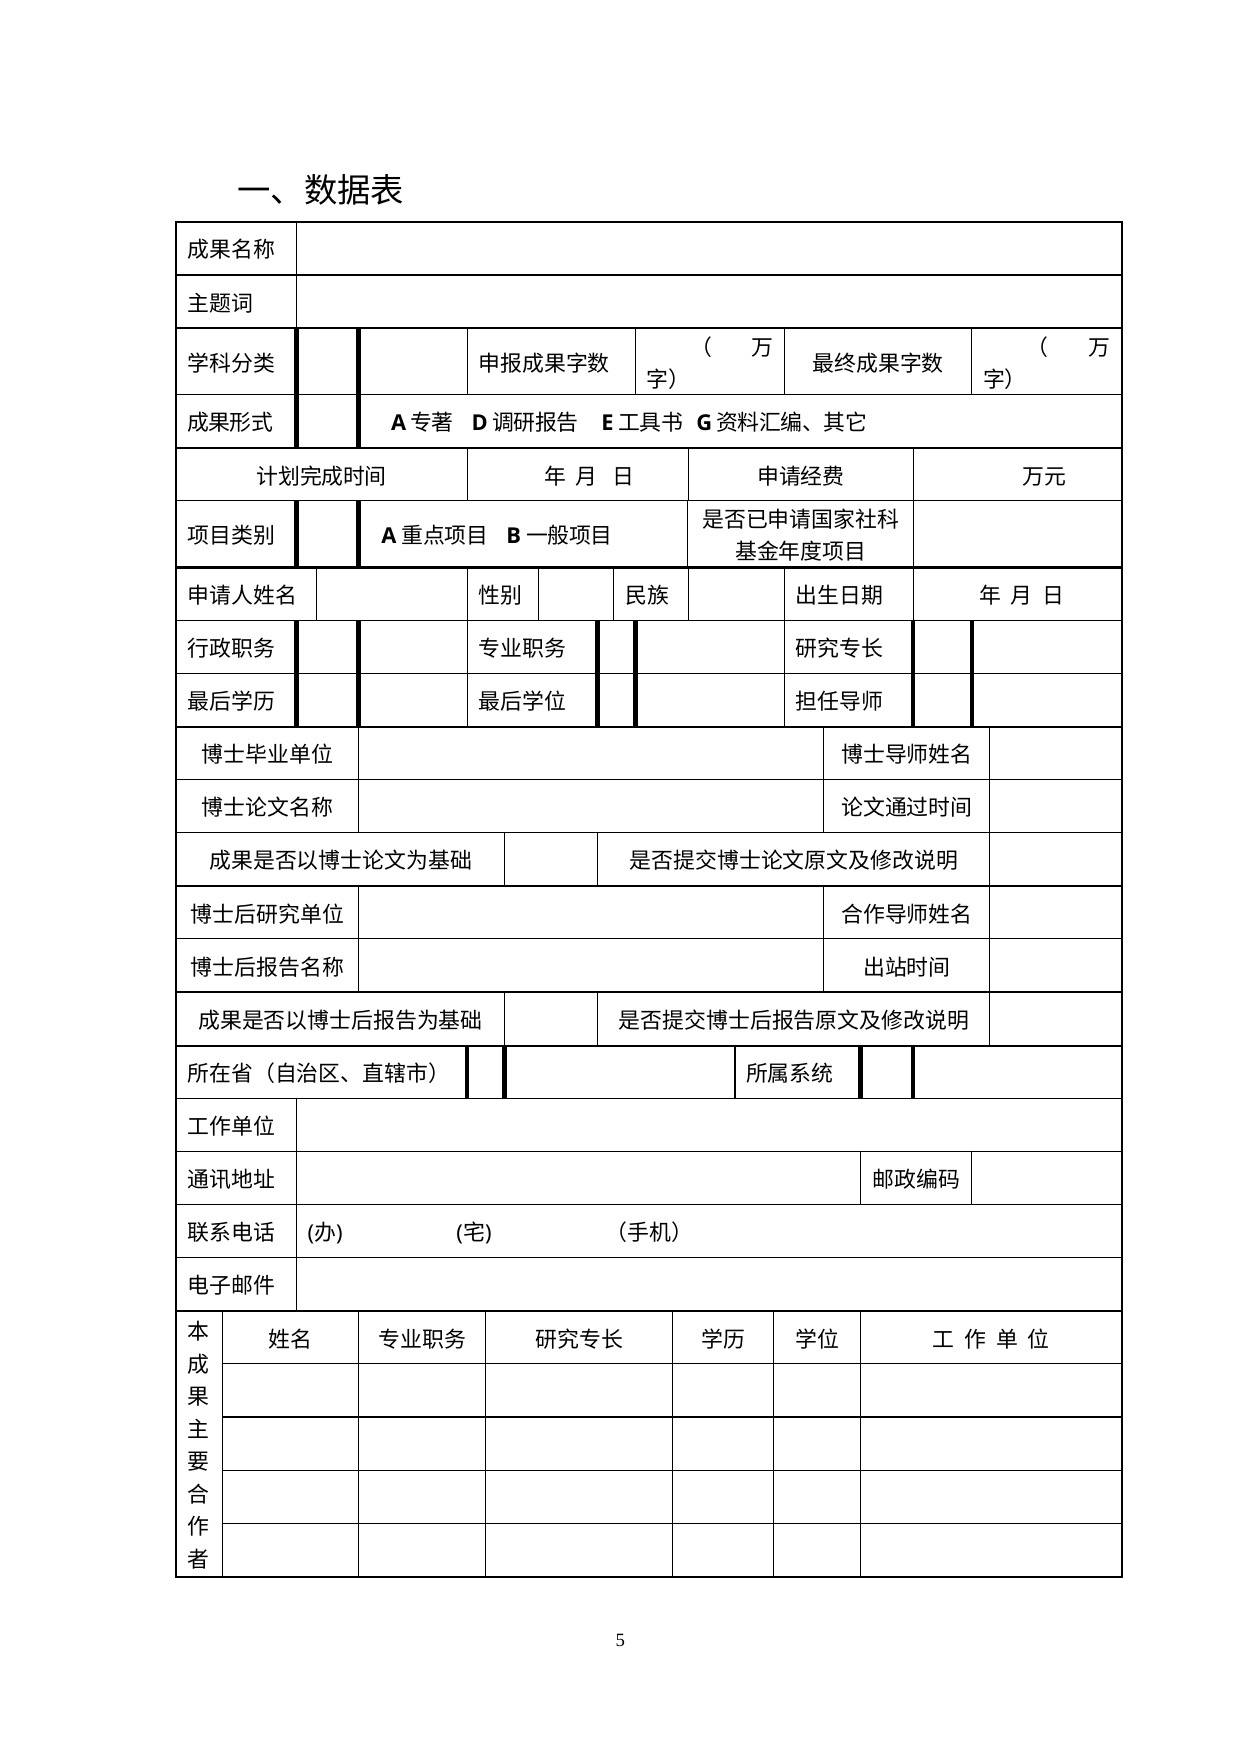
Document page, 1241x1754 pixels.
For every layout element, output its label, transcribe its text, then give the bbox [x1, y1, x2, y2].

table_cell 成果形式 [177, 395, 294, 447]
table_cell 主题词 [177, 276, 296, 327]
table_cell 性别 [468, 569, 538, 619]
table_cell 所属系统 [736, 1047, 858, 1098]
table_cell 学历 [673, 1312, 773, 1363]
table_cell 学科分类 [177, 329, 294, 394]
table_cell [505, 993, 597, 1044]
table_cell [974, 674, 1121, 726]
table_cell [974, 621, 1121, 673]
table_cell [486, 1418, 672, 1469]
table_cell [359, 780, 823, 832]
table_cell 行政职务 [177, 621, 294, 673]
table_cell [673, 1524, 773, 1576]
table_cell [914, 501, 1121, 566]
table_cell [299, 621, 356, 673]
table_cell [990, 887, 1121, 938]
table_cell [297, 1099, 1121, 1151]
table_cell A专著 D调研报告 E工具书 G资料汇编、其它 [361, 395, 1121, 447]
table_cell 合作导师姓名 [824, 887, 989, 938]
table_cell [774, 1364, 860, 1416]
table_cell 博士后报告名称 [177, 939, 358, 991]
table_cell [539, 569, 613, 619]
table_cell 所在省（自治区、直辖市） [177, 1047, 465, 1098]
table_cell [673, 1364, 773, 1416]
table_cell 邮政编码 [861, 1152, 971, 1204]
table_cell [990, 728, 1121, 779]
table_cell [359, 1364, 485, 1416]
table_cell (办) (宅) （手机） [297, 1205, 1121, 1257]
table_cell [638, 674, 784, 726]
table_cell [299, 674, 356, 726]
table_cell 最终成果字数 [785, 329, 971, 394]
table_cell [297, 1258, 1121, 1310]
table_cell 工作单位 [177, 1099, 296, 1151]
table_cell 万元 [914, 449, 1121, 500]
table_header [297, 223, 1121, 274]
table_cell [774, 1471, 860, 1523]
table_cell 申请经费 [689, 449, 913, 500]
table_cell [361, 621, 467, 673]
table_cell 是否已申请国家社科基金年度项目 [688, 501, 913, 566]
table_cell [600, 621, 633, 673]
table_cell 民族 [614, 569, 688, 619]
table_cell 专业职务 [468, 621, 595, 673]
table_cell [359, 728, 823, 779]
table_cell [223, 1524, 358, 1576]
table_cell 姓名 [223, 1312, 358, 1363]
table_cell 担任导师 [785, 674, 911, 726]
table_cell [990, 833, 1121, 885]
table_cell [469, 1047, 502, 1098]
table_cell 出生日期 [785, 569, 913, 619]
table_cell 博士论文名称 [177, 780, 358, 832]
table_cell [990, 993, 1121, 1044]
table_cell [915, 674, 970, 726]
table_cell [317, 569, 467, 619]
table_cell 是否提交博士后报告原文及修改说明 [598, 993, 989, 1044]
table_cell [223, 1364, 358, 1416]
table_cell 电子邮件 [177, 1258, 296, 1310]
table_cell 出站时间 [824, 939, 989, 991]
table_cell 研究专长 [486, 1312, 672, 1363]
table_cell （万字） [972, 329, 1121, 394]
table_cell [507, 1047, 734, 1098]
table_cell [297, 276, 1121, 327]
table_cell [774, 1418, 860, 1469]
table_cell [486, 1524, 672, 1576]
table_cell 本 成果主要合作者 [177, 1312, 222, 1576]
table_cell 是否提交博士论文原文及修改说明 [598, 833, 989, 885]
table_cell [673, 1418, 773, 1469]
table_cell [359, 1524, 485, 1576]
table_cell 博士后研究单位 [177, 887, 358, 938]
table_cell [673, 1471, 773, 1523]
table_cell [915, 1047, 1121, 1098]
table_cell [359, 1418, 485, 1469]
table_cell 成果是否以博士后报告为基础 [177, 993, 504, 1044]
table_cell [361, 329, 467, 394]
table_cell [990, 780, 1121, 832]
table_cell 研究专长 [785, 621, 911, 673]
table_cell [223, 1471, 358, 1523]
table_cell [861, 1364, 1121, 1416]
table_cell 年 月 日 [914, 569, 1121, 619]
table_cell [638, 621, 784, 673]
table_cell （万字） [636, 329, 784, 394]
table_cell 最后学历 [177, 674, 294, 726]
table_cell 最后学位 [468, 674, 595, 726]
table_cell 学位 [774, 1312, 860, 1363]
table_cell [359, 939, 823, 991]
table_cell 申报成果字数 [468, 329, 635, 394]
table_cell [359, 1471, 485, 1523]
table_cell 计划完成时间 [177, 449, 467, 500]
table_cell [972, 1152, 1121, 1204]
table_cell 通讯地址 [177, 1152, 296, 1204]
table_cell 博士导师姓名 [824, 728, 989, 779]
table_cell A 重点项目 B 一般项目 [361, 501, 687, 566]
table_cell [861, 1418, 1121, 1469]
table_cell [774, 1524, 860, 1576]
table_header 成果名称 [177, 223, 296, 274]
table_cell [223, 1418, 358, 1469]
table_cell [861, 1471, 1121, 1523]
table_cell [863, 1047, 911, 1098]
table_cell 专业职务 [359, 1312, 485, 1363]
table_cell [299, 329, 356, 394]
table_cell [990, 939, 1121, 991]
table_cell [486, 1471, 672, 1523]
table_cell [299, 501, 356, 566]
table_cell [915, 621, 970, 673]
table_cell 申请人姓名 [177, 569, 316, 619]
table_cell [689, 569, 784, 619]
table_cell [600, 674, 633, 726]
table_cell 工 作 单 位 [861, 1312, 1121, 1363]
table_cell [297, 1152, 860, 1204]
table_cell 项目类别 [177, 501, 294, 566]
table_cell 年 月 日 [468, 449, 688, 500]
table_cell [361, 674, 467, 726]
table_cell 成果是否以博士论文为基础 [177, 833, 504, 885]
table_cell 博士毕业单位 [177, 728, 358, 779]
table_cell [486, 1364, 672, 1416]
table_cell 论文通过时间 [824, 780, 989, 832]
text 一、数据表 [187, 156, 1053, 221]
table_cell [861, 1524, 1121, 1576]
table_cell [359, 887, 823, 938]
table_cell [505, 833, 597, 885]
table_cell [299, 395, 356, 447]
table_cell 联系电话 [177, 1205, 296, 1257]
